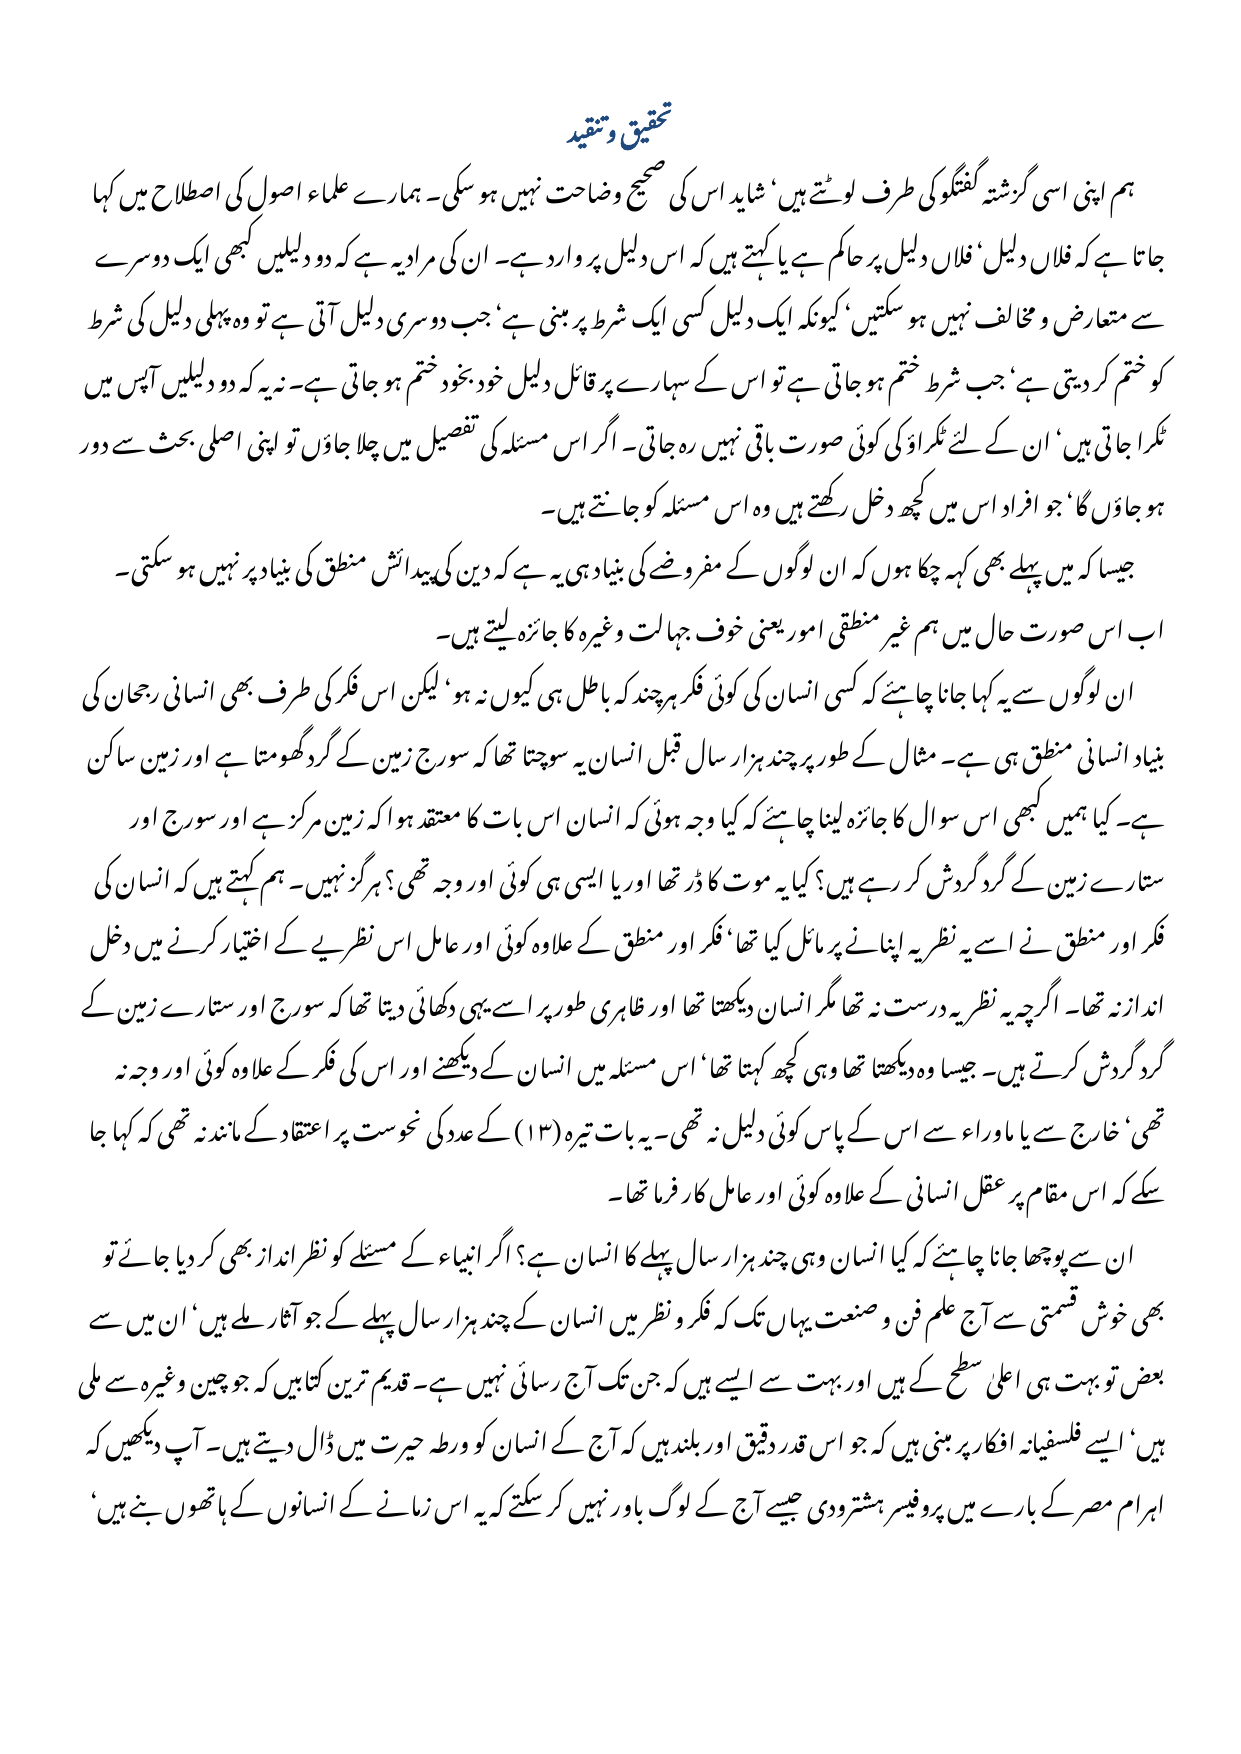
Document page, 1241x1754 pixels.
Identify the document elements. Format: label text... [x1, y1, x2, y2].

text ان لوگوں سے یہ کہا جانا چاہئے کہ کسی انسان کی کوئی فکر ہرچند کہ باطل ہی کیوں نہ ہو‘ لیکن اس فکر کی طرف بھی انسانی رجحان کی بنیاد انسانی منطق ہی ہے۔ مثال کے طور پر چند ہزار سال قبل انسان یہ سوچتا تھا کہ سورج زمین کے گرد گھومتا ہے اور زمین ساکن ہے۔ کیا ہمیں کبھی اس سوال کا جائزہ لینا چاہئے کہ کیا وجہ ہوئی کہ انسان اس بات کا معتقد ہوا کہ زمین مرکز ہے اور سورج اور ستارے زمین کے گرد گردش کر رہے ہیں؟ کیا یہ موت کا ڈر تھا اور یا ایسی ہی کوئی اور وجہ تھی؟ ہرگز نہیں۔ ہم کہتے ہیں کہ انسان کی فکر اور منطق نے اسے یہ نظریہ اپنانے پر مائل کیا تھا‘ فکر اور منطق کے علاوہ کوئی اور عامل اس نظریے کے اختیار کرنے میں دخل انداز نہ تھا۔ اگرچہ یہ نظریہ درست نہ تھا مگر انسان دیکھتا تھا اور ظاہری طور پر اسے یہی دکھائی دیتا تھا کہ سورج اور ستارے زمین کے گرد گردش کرتے ہیں۔ جیسا وہ دیکھتا تھا وہی کچھ کہتا تھا‘ اس مسئلہ میں انسان کے دیکھنے اور اس کی فکر کے علاوہ کوئی اور وجہ نہ تھی‘ خارج سے یا ماوراء سے اس کے پاس کوئی دلیل نہ تھی۔ یہ بات تیرہ (۱۳) کے عدد کی نحوست پر اعتقاد کے مانند نہ تھی کہ کہا جا سکے کہ اس مقام پر عقل انسانی کے علاوہ کوئی اور عامل کار فرما تھا۔ [75, 656, 1165, 1219]
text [75, 1219, 1165, 1531]
subtitle تحقیق و تنقید [75, 94, 1165, 156]
text جیسا کہ میں پہلے بھی کہہ چکا ہوں کہ ان لوگوں کے مفروضے کی بنیاد ہی یہ ہے کہ دین کی پیدائش منطق کی بنیاد پر نہیں ہو سکتی۔ اب اس صورت حال میں ہم غیر منطقی امور یعنی خوف جہالت وغیرہ کا جائزہ لیتے ہیں۔ [75, 531, 1165, 656]
text ہم اپنی اسی گزشتہ گفتگو کی طرف لوٹتے ہیں‘ شاید اس کی صحیح وضاحت نہیں ہو سکی۔ ہمارے علماء اصول کی اصطلاح میں کہا جا تا ہے کہ فلاں دلیل‘ فلاں دلیل پر حاکم ہے یا کہتے ہیں کہ اس دلیل پر وارد ہے۔ ان کی مراد یہ ہے کہ دو دلیلیں کبھی ایک دوسرے سے متعارض و مخالف نہیں ہو سکتیں‘ کیونکہ ایک دلیل کسی ایک شرط پر مبنی ہے‘ جب دوسری دلیل آتی ہے تو وہ پہلی دلیل کی شرط کو ختم کر دیتی ہے‘ جب شرط ختم ہو جاتی ہے تو اس کے سہارے پر قائل دلیل خود بخود ختم ہو جاتی ہے۔ نہ یہ کہ دو دلیلیں آپس میں ٹکرا جاتی ہیں‘ ان کے لئے ٹکراؤ کی کوئی صورت باقی نہیں رہ جاتی۔ اگر اس مسئلہ کی تفصیل میں چلا جاؤں تو اپنی اصلی بحث سے دور ہو جاؤں گا‘ جو افراد اس میں کچھ دخل رکھتے ہیں وہ اس مسئلہ کو جانتے ہیں۔ [75, 156, 1165, 531]
